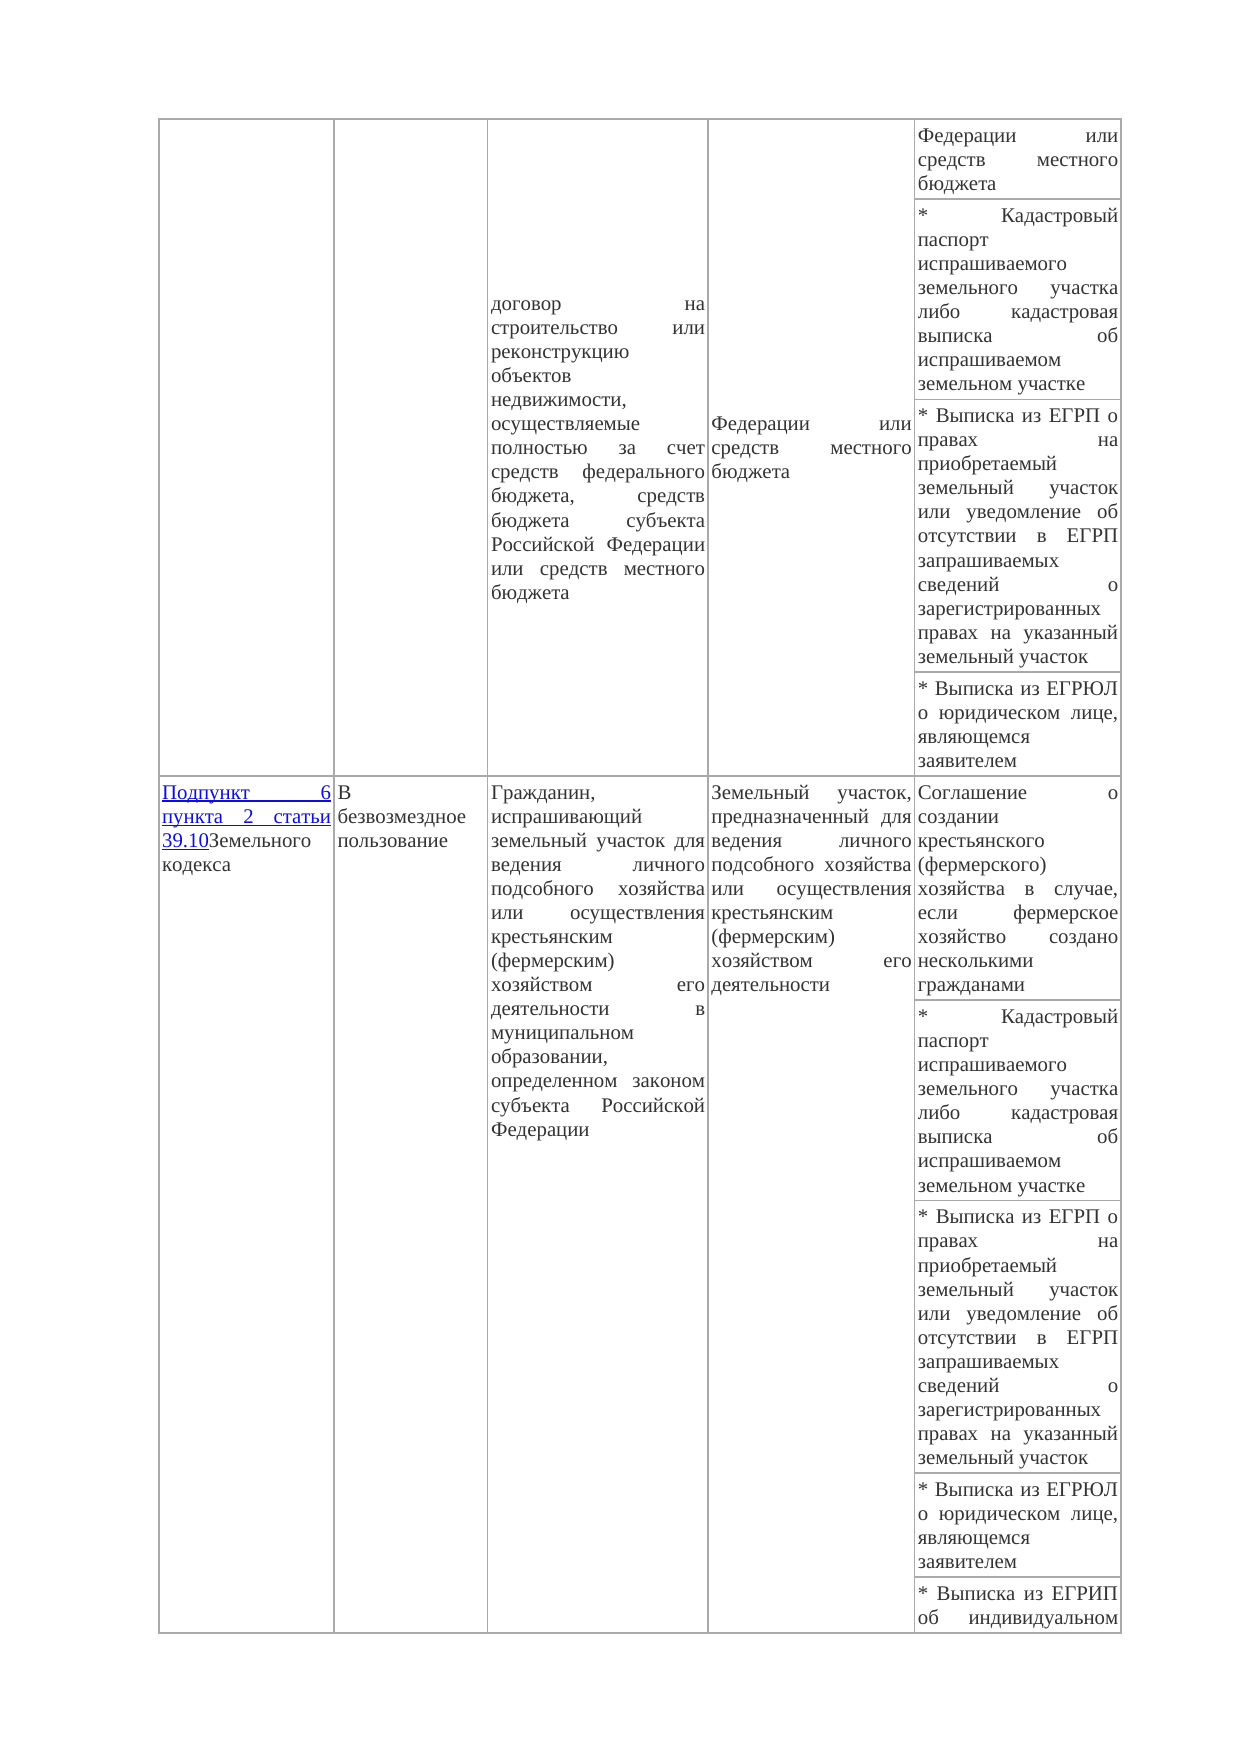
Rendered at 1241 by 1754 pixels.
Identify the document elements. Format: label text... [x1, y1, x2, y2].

table_cell * Кадастровый паспорт испрашиваемого земельного участка либо кадастровая выписка об испрашиваемом земельном участке [915, 200, 1120, 398]
table_cell * Выписка из ЕГРЮЛ о юридическом лице, являющемся заявителем [915, 673, 1120, 775]
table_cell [709, 120, 914, 775]
table_cell * Выписка из ЕГРП о правах на приобретаемый земельный участок или уведомление об отсутствии в ЕГРП запрашиваемых сведений о зарегистрированных правах на указанный земельный участок [915, 400, 1120, 671]
table_cell * Кадастровый паспорт испрашиваемого земельного участка либо кадастровая выписка об испрашиваемом земельном участке [915, 1001, 1120, 1200]
table_cell * Выписка из ЕГРЮЛ о юридическом лице, являющемся заявителем [915, 1474, 1120, 1576]
table_cell В безвозмездное пользование [335, 777, 487, 1632]
table_cell Соглашение о создании крестьянского (фермерского) хозяйства в случае, если фермерское хозяйство создано несколькими гражданами [915, 777, 1120, 999]
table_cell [915, 120, 1120, 198]
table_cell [915, 1578, 1120, 1632]
table_cell Гражданин, испрашивающий земельный участок для ведения личного подсобного хозяйства или осуществления крестьянским (фермерским) хозяйством его деятельности в муниципальном образовании, определенном законом субъекта Российской Федерации [488, 777, 707, 1632]
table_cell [160, 120, 333, 775]
table_cell Подпункт 6 пункта 2 статьи 39.10Земельного кодекса [160, 777, 333, 1632]
table_cell Земельный участок, предназначенный для ведения личного подсобного хозяйства или осуществления крестьянским (фермерским) хозяйством его деятельности [709, 777, 914, 1632]
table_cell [335, 120, 487, 775]
table_cell * Выписка из ЕГРП о правах на приобретаемый земельный участок или уведомление об отсутствии в ЕГРП запрашиваемых сведений о зарегистрированных правах на указанный земельный участок [915, 1201, 1120, 1472]
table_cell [488, 120, 707, 775]
